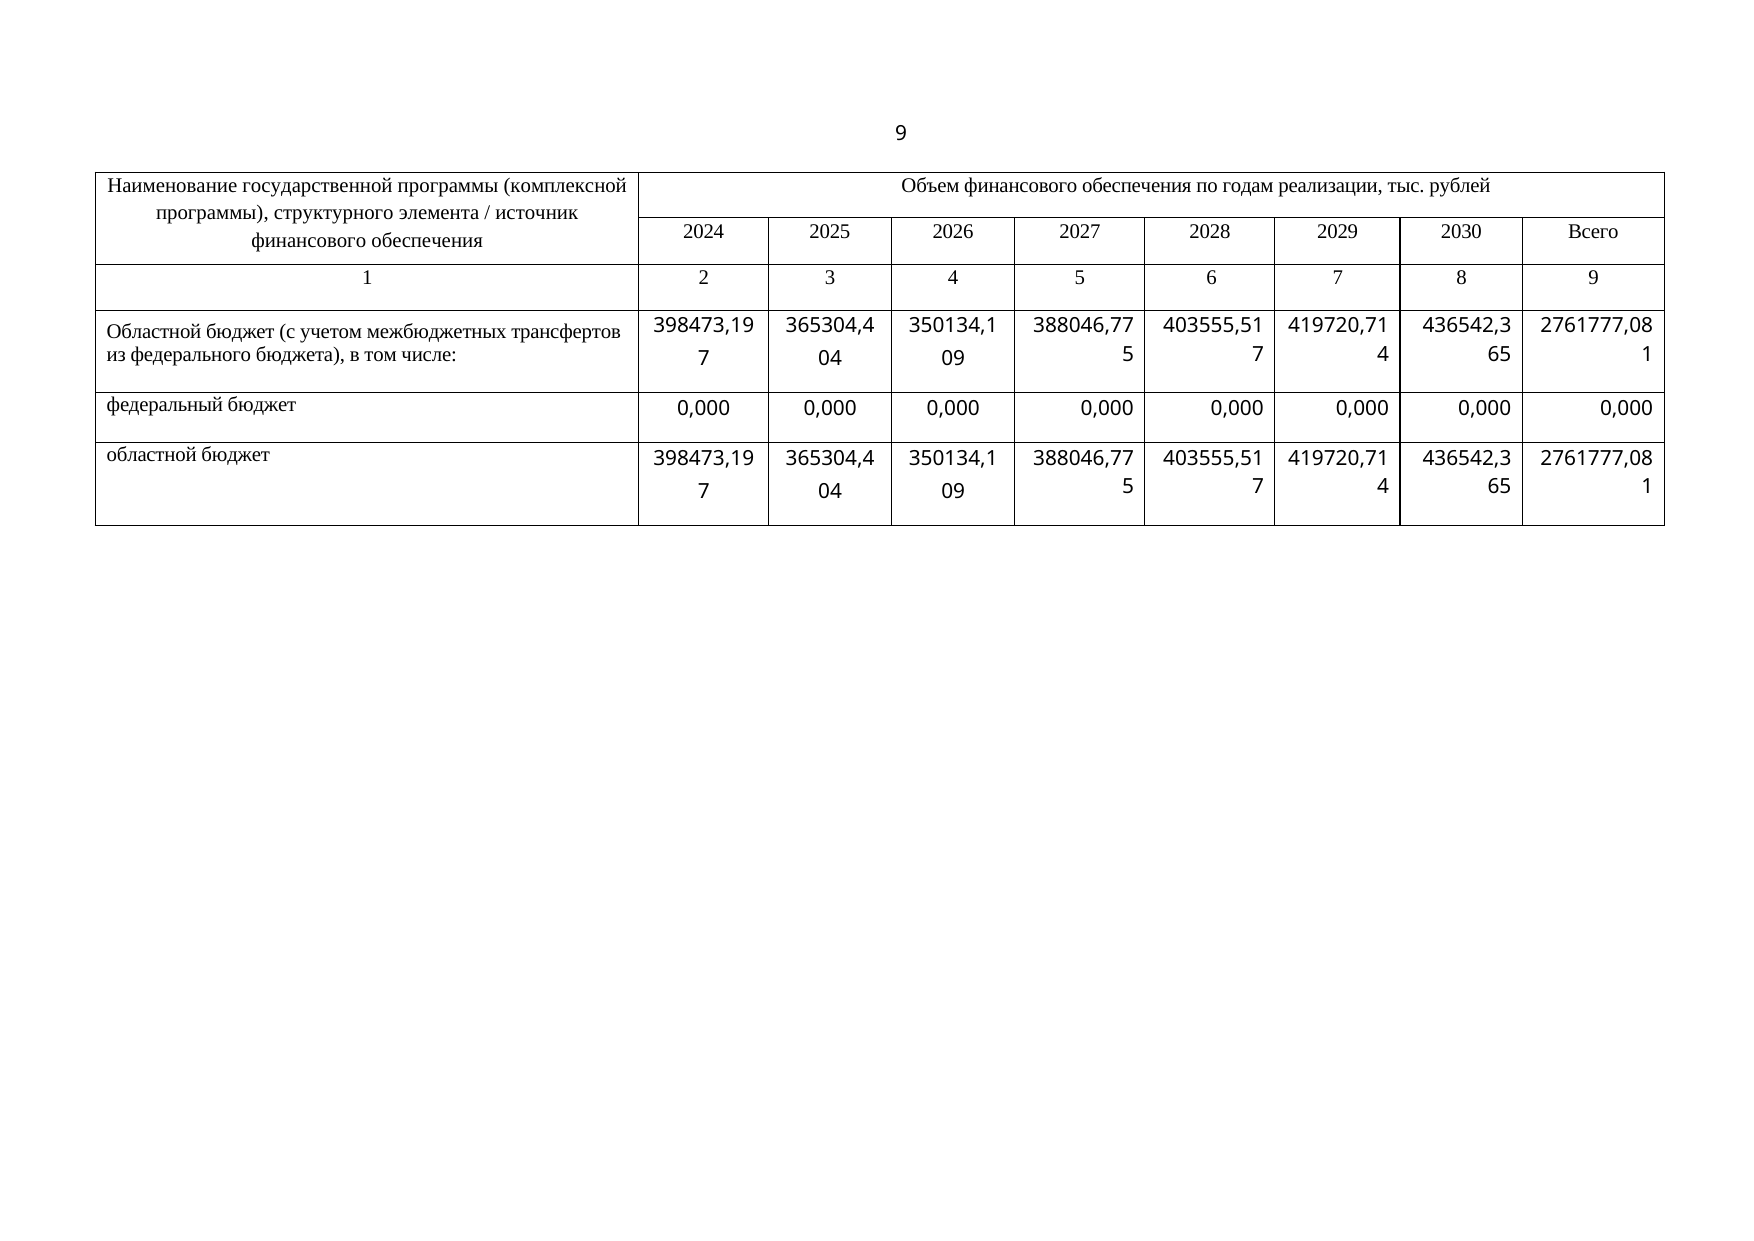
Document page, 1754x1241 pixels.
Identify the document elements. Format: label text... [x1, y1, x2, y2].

table_cell 388046,775 [1015, 311, 1144, 392]
table_cell 6 [1145, 265, 1274, 309]
table_cell 419720,714 [1275, 443, 1399, 525]
table_cell федеральный бюджет [96, 393, 638, 442]
table_cell 0,000 [1275, 393, 1399, 442]
table_cell 403555,517 [1145, 311, 1274, 392]
table_cell 7 [1275, 265, 1399, 309]
table_cell Областной бюджет (с учетом межбюджетных трансфертов из федерального бюджета), в том числе: [96, 311, 638, 392]
table_cell 2024 [639, 218, 768, 264]
table_cell 0,000 [1015, 393, 1144, 442]
table_cell 2761777,081 [1523, 443, 1664, 525]
table_cell 0,000 [769, 393, 891, 442]
table_cell 436542,365 [1401, 311, 1522, 392]
table_cell 2028 [1145, 218, 1274, 264]
table_cell 0,000 [1401, 393, 1522, 442]
table_cell 2030 [1401, 218, 1522, 264]
table_cell 350134,109 [892, 311, 1014, 392]
table_cell 2026 [892, 218, 1014, 264]
table_cell 419720,714 [1275, 311, 1399, 392]
table_cell Всего [1523, 218, 1664, 264]
table_cell областной бюджет [96, 443, 638, 525]
table_cell 2761777,081 [1523, 311, 1664, 392]
table_cell 2 [639, 265, 768, 309]
table_cell 350134,109 [892, 443, 1014, 525]
table_cell 398473,197 [639, 443, 768, 525]
table_cell 436542,365 [1401, 443, 1522, 525]
table_header Наименование государственной программы (комплексной программы), структурного элемента / источник финансового обеспечения [96, 173, 638, 264]
table_cell 8 [1401, 265, 1522, 309]
table_cell 388046,775 [1015, 443, 1144, 525]
table_cell 4 [892, 265, 1014, 309]
table_cell 2027 [1015, 218, 1144, 264]
table_cell 0,000 [1523, 393, 1664, 442]
table_cell 9 [1523, 265, 1664, 309]
table_cell 0,000 [1145, 393, 1274, 442]
table_cell 2025 [769, 218, 891, 264]
table_cell 3 [769, 265, 891, 309]
table_cell 365304,404 [769, 311, 891, 392]
table_cell 398473,197 [639, 311, 768, 392]
table_cell 365304,404 [769, 443, 891, 525]
table_cell 0,000 [892, 393, 1014, 442]
table_cell 0,000 [639, 393, 768, 442]
table_cell 5 [1015, 265, 1144, 309]
table_cell 1 [96, 265, 638, 309]
table_cell 2029 [1275, 218, 1399, 264]
table_header Объем финансового обеспечения по годам реализации, тыс. рублей [639, 173, 1664, 217]
table_cell 403555,517 [1145, 443, 1274, 525]
